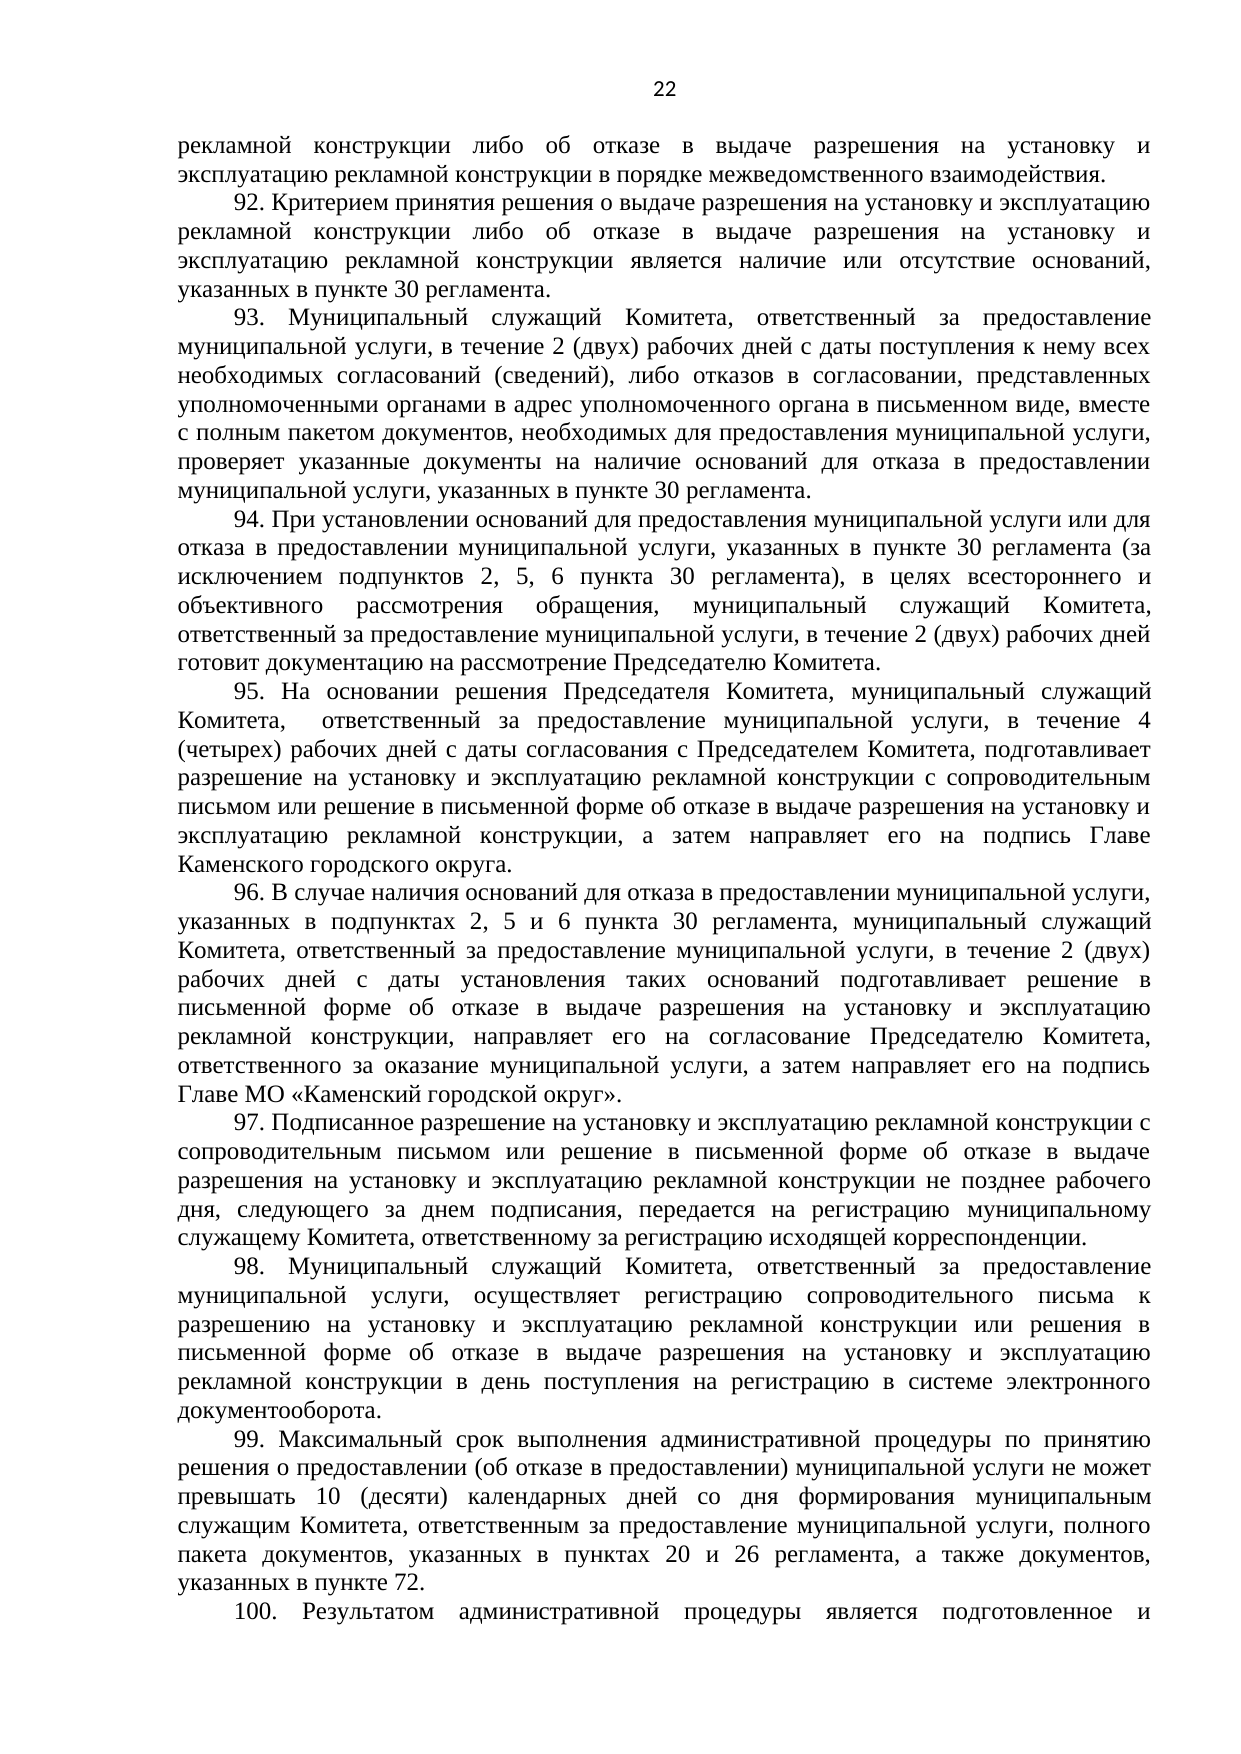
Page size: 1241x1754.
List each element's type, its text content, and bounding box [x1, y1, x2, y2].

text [177, 130, 1152, 187]
text 94. При установлении оснований для предоставления муниципальной услуги или для отказа в предоставлении муниципальной услуги, указанных в пункте 30 регламента (за исключением подпунктов 2, 5, 6 пункта 30 регламента), в целях всестороннего и объективного рассмотрения обращения, муниципальный служащий Комитета, ответственный за предоставление муниципальной услуги, в течение 2 (двух) рабочих дней готовит документацию на рассмотрение Председателю Комитета. [177, 504, 1152, 676]
text 97. Подписанное разрешение на установку и эксплуатацию рекламной конструкции с сопроводительным письмом или решение в письменной форме об отказе в выдаче разрешения на установку и эксплуатацию рекламной конструкции не позднее рабочего дня, следующего за днем подписания, передается на регистрацию муниципальному служащему Комитета, ответственному за регистрацию исходящей корреспонденции. [177, 1107, 1152, 1251]
text 95. На основании решения Председателя Комитета, муниципальный служащий Комитета, ответственный за предоставление муниципальной услуги, в течение 4 (четырех) рабочих дней с даты согласования с Председателем Комитета, подготавливает разрешение на установку и эксплуатацию рекламной конструкции с сопроводительным письмом или решение в письменной форме об отказе в выдаче разрешения на установку и эксплуатацию рекламной конструкции, а затем направляет его на подпись Главе Каменского городского округа. [177, 676, 1152, 877]
text 93. Муниципальный служащий Комитета, ответственный за предоставление муниципальной услуги, в течение 2 (двух) рабочих дней с даты поступления к нему всех необходимых согласований (сведений), либо отказов в согласовании, представленных уполномоченными органами в адрес уполномоченного органа в письменном виде, вместе с полным пакетом документов, необходимых для предоставления муниципальной услуги, проверяет указанные документы на наличие оснований для отказа в предоставлении муниципальной услуги, указанных в пункте 30 регламента. [177, 302, 1152, 504]
text 92. Критерием принятия решения о выдаче разрешения на установку и эксплуатацию рекламной конструкции либо об отказе в выдаче разрешения на установку и эксплуатацию рекламной конструкции является наличие или отсутствие оснований, указанных в пункте 30 регламента. [177, 187, 1152, 302]
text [177, 1596, 1152, 1625]
text 99. Максимальный срок выполнения административной процедуры по принятию решения о предоставлении (об отказе в предоставлении) муниципальной услуги не может превышать 10 (десяти) календарных дней со дня формирования муниципальным служащим Комитета, ответственным за предоставление муниципальной услуги, полного пакета документов, указанных в пунктах 20 и 26 регламента, а также документов, указанных в пункте 72. [177, 1424, 1152, 1596]
text 96. В случае наличия оснований для отказа в предоставлении муниципальной услуги, указанных в подпунктах 2, 5 и 6 пункта 30 регламента, муниципальный служащий Комитета, ответственный за предоставление муниципальной услуги, в течение 2 (двух) рабочих дней с даты установления таких оснований подготавливает решение в письменной форме об отказе в выдаче разрешения на установку и эксплуатацию рекламной конструкции, направляет его на согласование Председателю Комитета, ответственного за оказание муниципальной услуги, а затем направляет его на подпись Главе МО «Каменский городской округ». [177, 877, 1152, 1107]
text 98. Муниципальный служащий Комитета, ответственный за предоставление муниципальной услуги, осуществляет регистрацию сопроводительного письма к разрешению на установку и эксплуатацию рекламной конструкции или решения в письменной форме об отказе в выдаче разрешения на установку и эксплуатацию рекламной конструкции в день поступления на регистрацию в системе электронного документооборота. [177, 1251, 1152, 1424]
